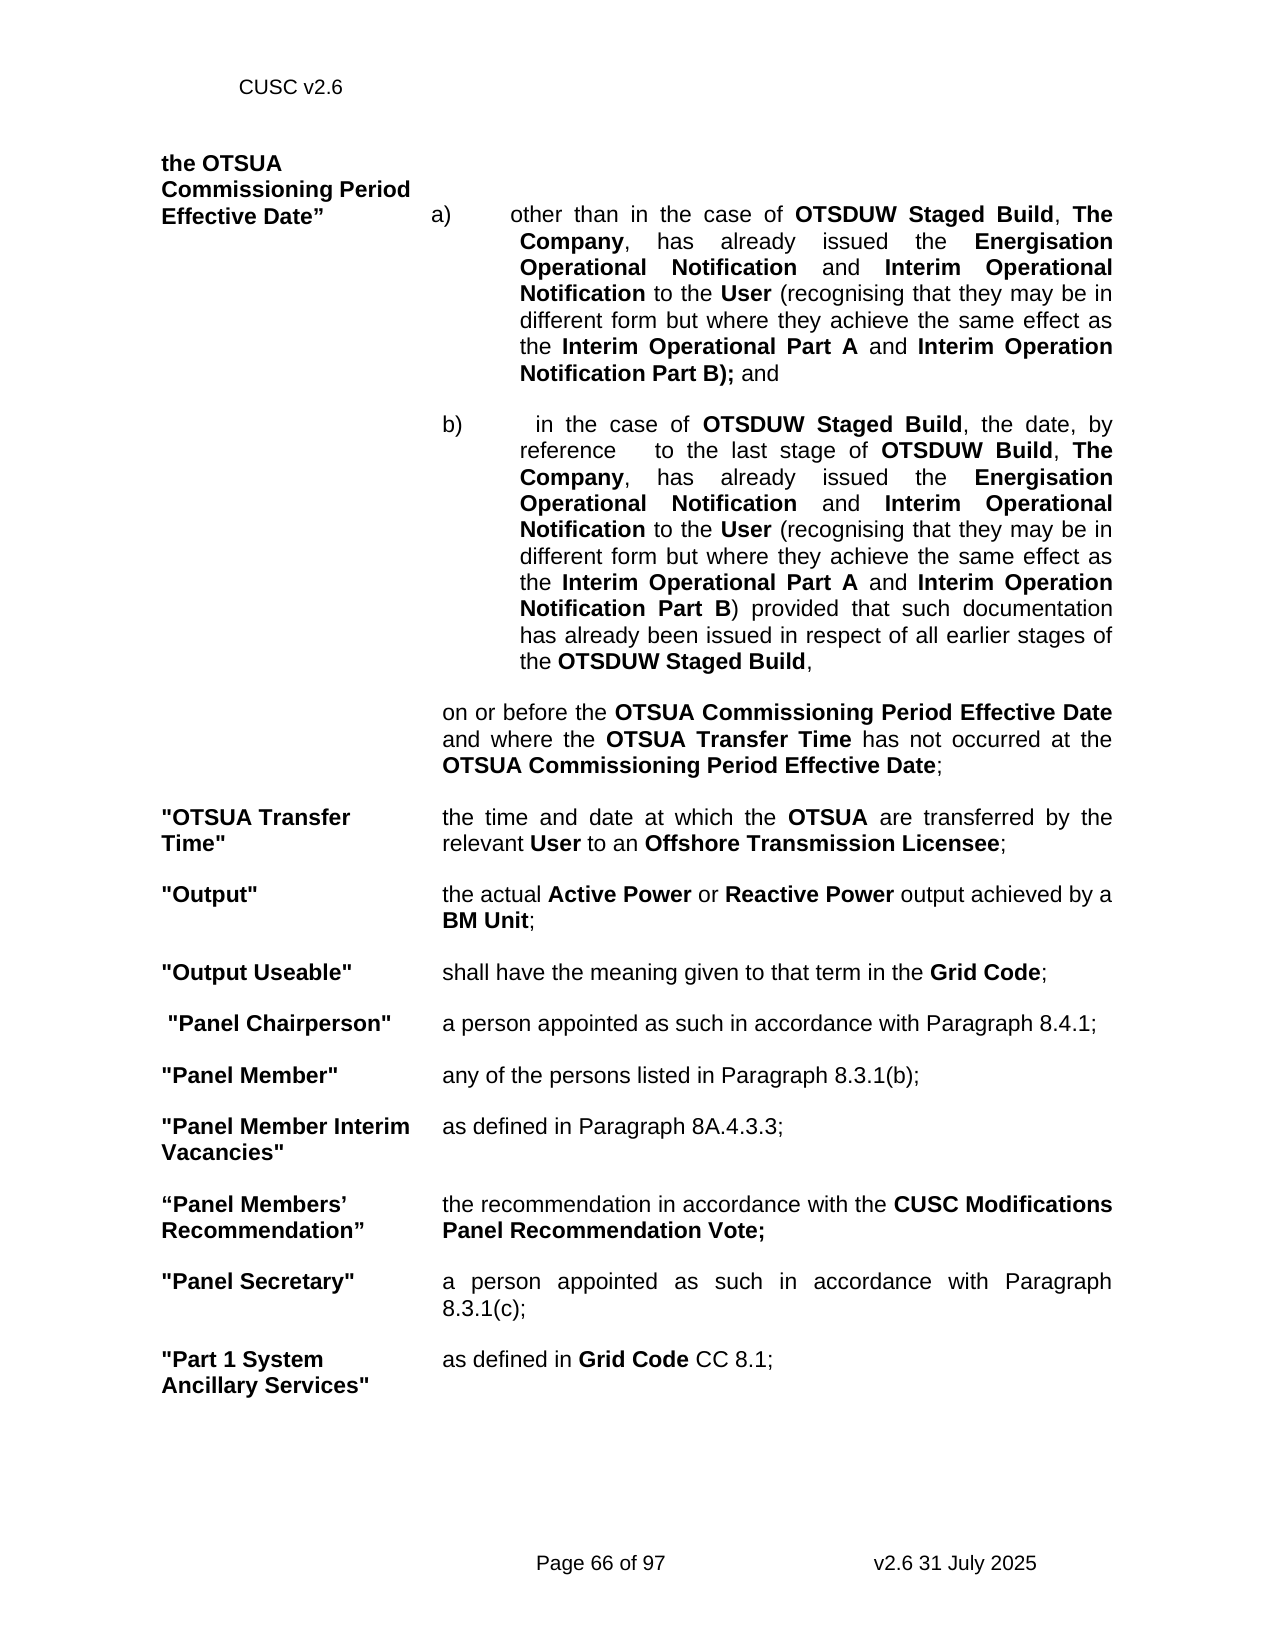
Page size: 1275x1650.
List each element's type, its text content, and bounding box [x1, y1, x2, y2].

table_cell as defined in Paragraph 8A.4.3.3; [431, 1113, 1124, 1191]
table_cell "Output Useable" [150, 959, 431, 1010]
table_cell a person appointed as such in accordance with Paragraph 8.3.1(c); [431, 1268, 1124, 1346]
table_cell "Panel Secretary" [150, 1268, 431, 1346]
table_cell any of the persons listed in Paragraph 8.3.1(b); [431, 1062, 1124, 1113]
table_cell "Panel Chairperson" [150, 1010, 431, 1062]
table_cell "Part 1 System Ancillary Services" [150, 1346, 431, 1424]
table_cell "OTSUA Transfer Time" [150, 804, 431, 881]
table_cell "Panel Member" [150, 1062, 431, 1113]
table_cell the recommendation in accordance with the CUSC Modifications Panel Recommendation Vote; [431, 1191, 1124, 1268]
table_cell the actual Active Power or Reactive Power output achieved by a BM Unit; [431, 881, 1124, 959]
table_cell “Panel Members’ Recommendation” [150, 1191, 431, 1268]
table_cell the time and date at which the OTSUA are transferred by the relevant User to an Offshore Transmission Licensee; [431, 804, 1124, 881]
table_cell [431, 1346, 1124, 1424]
table_cell a person appointed as such in accordance with Paragraph 8.4.1; [431, 1010, 1124, 1062]
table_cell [150, 150, 431, 803]
table_cell "Output" [150, 881, 431, 959]
table_cell shall have the meaning given to that term in the Grid Code; [431, 959, 1124, 1010]
table_cell "Panel Member Interim Vacancies" [150, 1113, 431, 1191]
